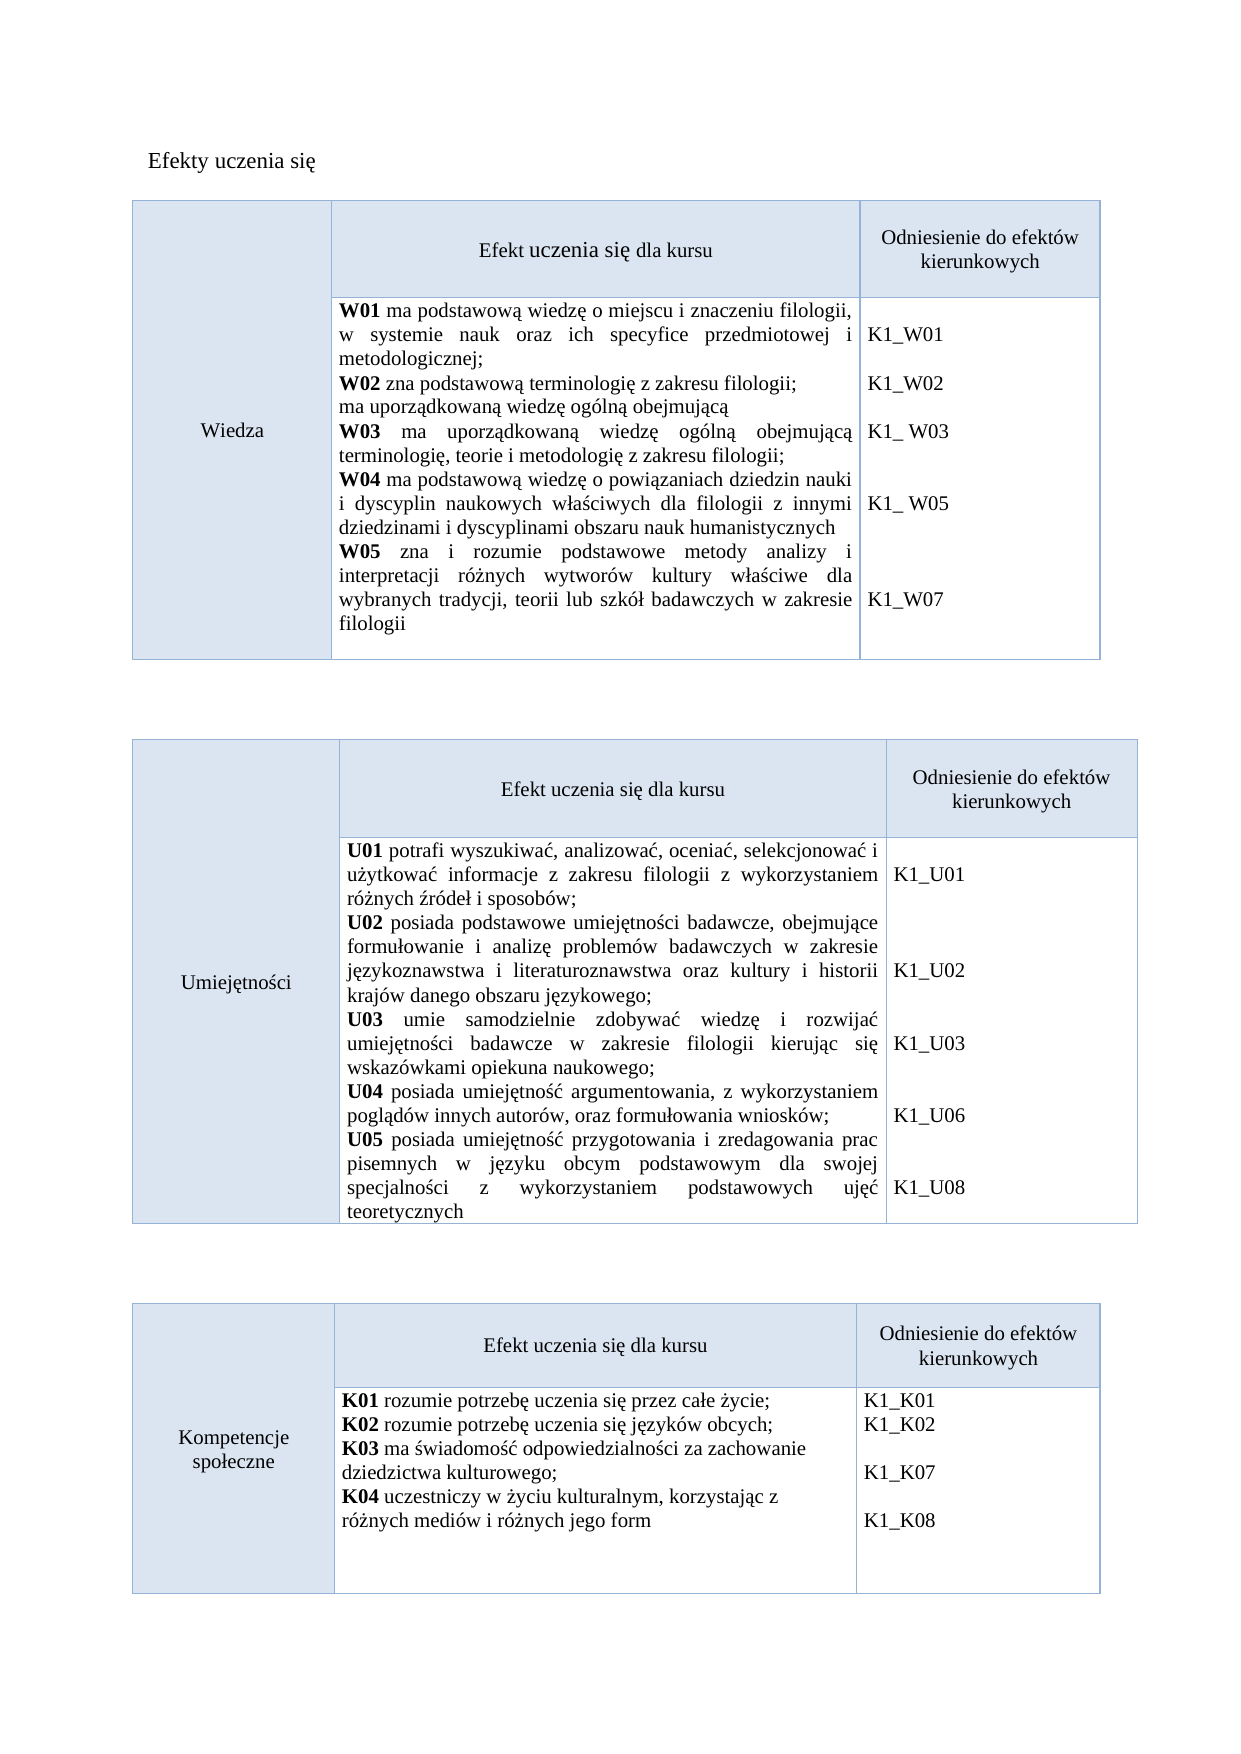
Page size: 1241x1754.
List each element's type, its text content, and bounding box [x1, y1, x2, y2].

table_header Umiejętności [133, 740, 339, 1223]
table_header Wiedza [133, 201, 331, 659]
table_cell K1_K01 K1_K02 K1_K07 K1_K08 [857, 1388, 1099, 1593]
table_header Odniesienie do efektów kierunkowych [861, 201, 1099, 297]
table_cell K1_U01 K1_U02 K1_U03 K1_U06 K1_U08 [887, 838, 1137, 1223]
table_cell U01 potrafi wyszukiwać, analizować, oceniać, selekcjonować i użytkować informacje z zakresu filologii z wykorzystaniem różnych źródeł i sposobów; U02 posiada podstawowe umiejętności badawcze, obejmujące formułowanie i analizę problemów badawczych w zakresie językoznawstwa i literaturoznawstwa oraz kultury i historii krajów danego obszaru językowego; U03 umie samodzielnie zdobywać wiedzę i rozwijać umiejętności badawcze w zakresie filologii kierując się wskazówkami opiekuna naukowego; U04 posiada umiejętność argumentowania, z wykorzystaniem poglądów innych autorów, oraz formułowania wniosków; U05 posiada umiejętność przygotowania i zredagowania prac pisemnych w języku obcym podstawowym dla swojej specjalności z wykorzystaniem podstawowych ujęć teoretycznych [340, 838, 886, 1223]
table_cell W01 ma podstawową wiedzę o miejscu i znaczeniu filologii, w systemie nauk oraz ich specyfice przedmiotowej i metodologicznej; W02 zna podstawową terminologię z zakresu filologii; ma uporządkowaną wiedzę ogólną obejmującą W03 ma uporządkowaną wiedzę ogólną obejmującą terminologię, teorie i metodologię z zakresu filologii; W04 ma podstawową wiedzę o powiązaniach dziedzin nauki i dyscyplin naukowych właściwych dla filologii z innymi dziedzinami i dyscyplinami obszaru nauk humanistycznych W05 zna i rozumie podstawowe metody analizy i interpretacji różnych wytworów kultury właściwe dla wybranych tradycji, teorii lub szkół badawczych w zakresie filologii [332, 298, 859, 659]
text Efekty uczenia się [148, 148, 1093, 174]
table_cell K1_W01 K1_W02 K1_ W03 K1_ W05 K1_W07 [861, 298, 1099, 659]
table_header Kompetencje społeczne [133, 1304, 334, 1593]
table_header Odniesienie do efektów kierunkowych [887, 740, 1137, 837]
table_header Efekt uczenia się dla kursu [340, 740, 886, 837]
table_header Odniesienie do efektów kierunkowych [857, 1304, 1099, 1387]
table_header Efekt uczenia się dla kursu [332, 201, 859, 297]
table_header Efekt uczenia się dla kursu [335, 1304, 856, 1387]
table_cell K01 rozumie potrzebę uczenia się przez całe życie; K02 rozumie potrzebę uczenia się języków obcych; K03 ma świadomość odpowiedzialności za zachowanie dziedzictwa kulturowego; K04 uczestniczy w życiu kulturalnym, korzystając z różnych mediów i różnych jego form [335, 1388, 856, 1593]
